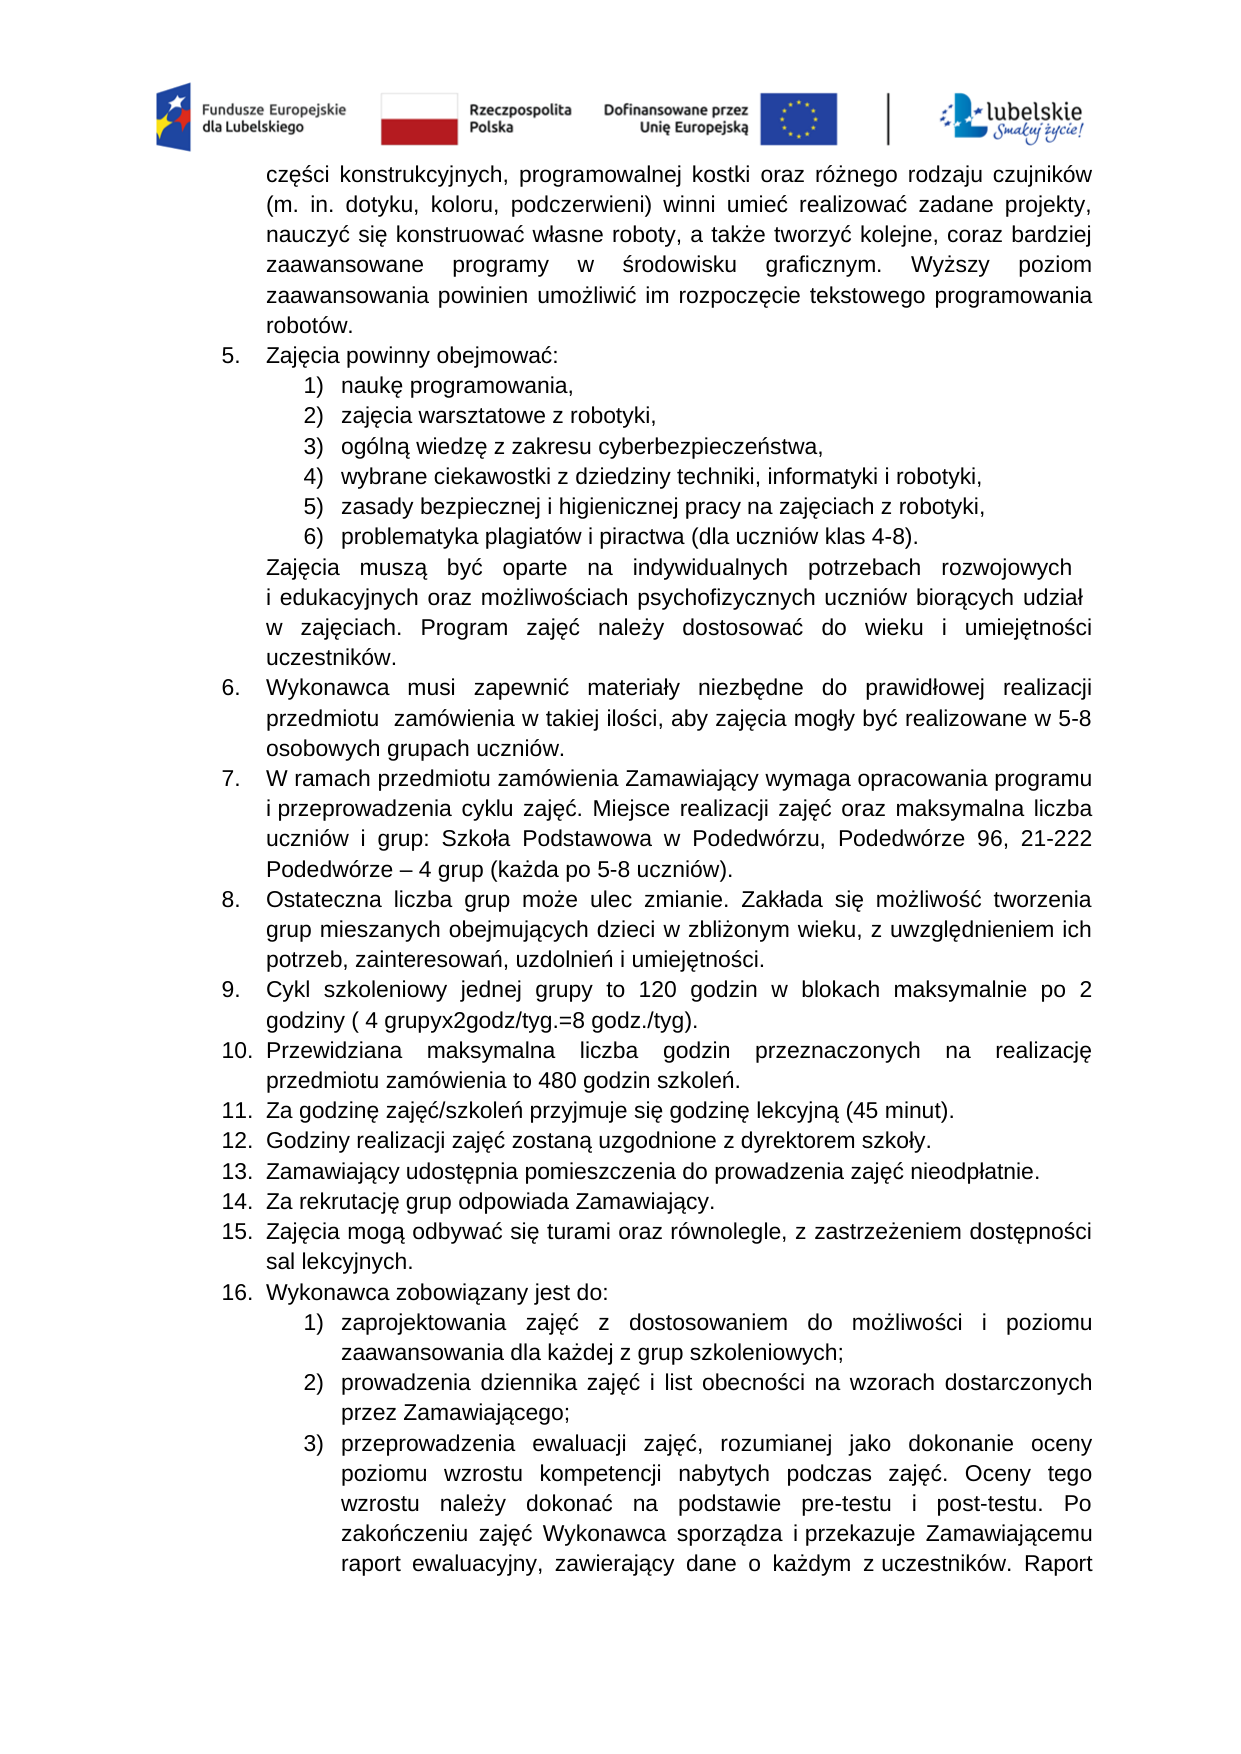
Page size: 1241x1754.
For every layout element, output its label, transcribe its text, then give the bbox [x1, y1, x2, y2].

list zajęcia warsztatowe z robotyki, [303, 402, 1093, 429]
list Cykl szkoleniowy jednej grupy to 120 godzin w blokach maksymalnie po 2 godziny ( 4 grupyx2godz/tyg.=8 godz./tyg). [221, 976, 1093, 1033]
list Za godzinę zajęć/szkoleń przyjmuje się godzinę lekcyjną (45 minut). [221, 1097, 1093, 1123]
list Godziny realizacji zajęć zostaną uzgodnione z dyrektorem szkoły. [221, 1127, 1093, 1154]
list naukę programowania, [303, 372, 1093, 398]
text Zajęcia muszą być oparte na indywidualnych potrzebach rozwojowych i edukacyjnych oraz możliwościach psychofizycznych uczniów biorących udział w zajęciach. Program zajęć należy dostosować do wieku i umiejętności uczestników. [266, 553, 1093, 670]
list Przewidziana maksymalna liczba godzin przeznaczonych na realizację przedmiotu zamówienia to 480 godzin szkoleń. [221, 1037, 1093, 1093]
list ogólną wiedzę z zakresu cyberbezpieczeństwa, [303, 433, 1093, 459]
list zaprojektowania zajęć z dostosowaniem do możliwości i poziomu zaawansowania dla każdej z grup szkoleniowych; [303, 1309, 1093, 1365]
list Wykonawca musi zapewnić materiały niezbędne do prawidłowej realizacji przedmiotu zamówienia w takiej ilości, aby zajęcia mogły być realizowane w 5-8 osobowych grupach uczniów. [221, 674, 1093, 761]
picture [147, 73, 1093, 161]
list zasady bezpiecznej i higienicznej pracy na zajęciach z robotyki, [303, 493, 1093, 519]
list Wykonawca zobowiązany jest do: [221, 1278, 1093, 1305]
list Za rekrutację grup odpowiada Zamawiający. [221, 1188, 1093, 1214]
list Ostateczna liczba grup może ulec zmianie. Zakłada się możliwość tworzenia grup mieszanych obejmujących dzieci w zbliżonym wieku, z uwzględnieniem ich potrzeb, zainteresowań, uzdolnień i umiejętności. [221, 886, 1093, 972]
list wybrane ciekawostki z dziedziny techniki, informatyki i robotyki, [303, 463, 1093, 489]
list problematyka plagiatów i piractwa (dla uczniów klas 4-8). [303, 523, 1093, 549]
list Zajęcia mogą odbywać się turami oraz równolegle, z zastrzeżeniem dostępności sal lekcyjnych. [221, 1218, 1093, 1274]
list W ramach przedmiotu zamówienia Zamawiający wymaga opracowania programu i przeprowadzenia cyklu zajęć. Miejsce realizacji zajęć oraz maksymalna liczba uczniów i grup: Szkoła Podstawowa w Podedwórzu, Podedwórze 96, 21-222 Podedwórze – 4 grup (każda po 5-8 uczniów). [221, 765, 1093, 882]
list Zamawiający udostępnia pomieszczenia do prowadzenia zajęć nieodpłatnie. [221, 1158, 1093, 1184]
list prowadzenia dziennika zajęć i list obecności na wzorach dostarczonych przez Zamawiającego; [303, 1369, 1093, 1426]
list Zajęcia powinny obejmować: [221, 342, 1093, 368]
